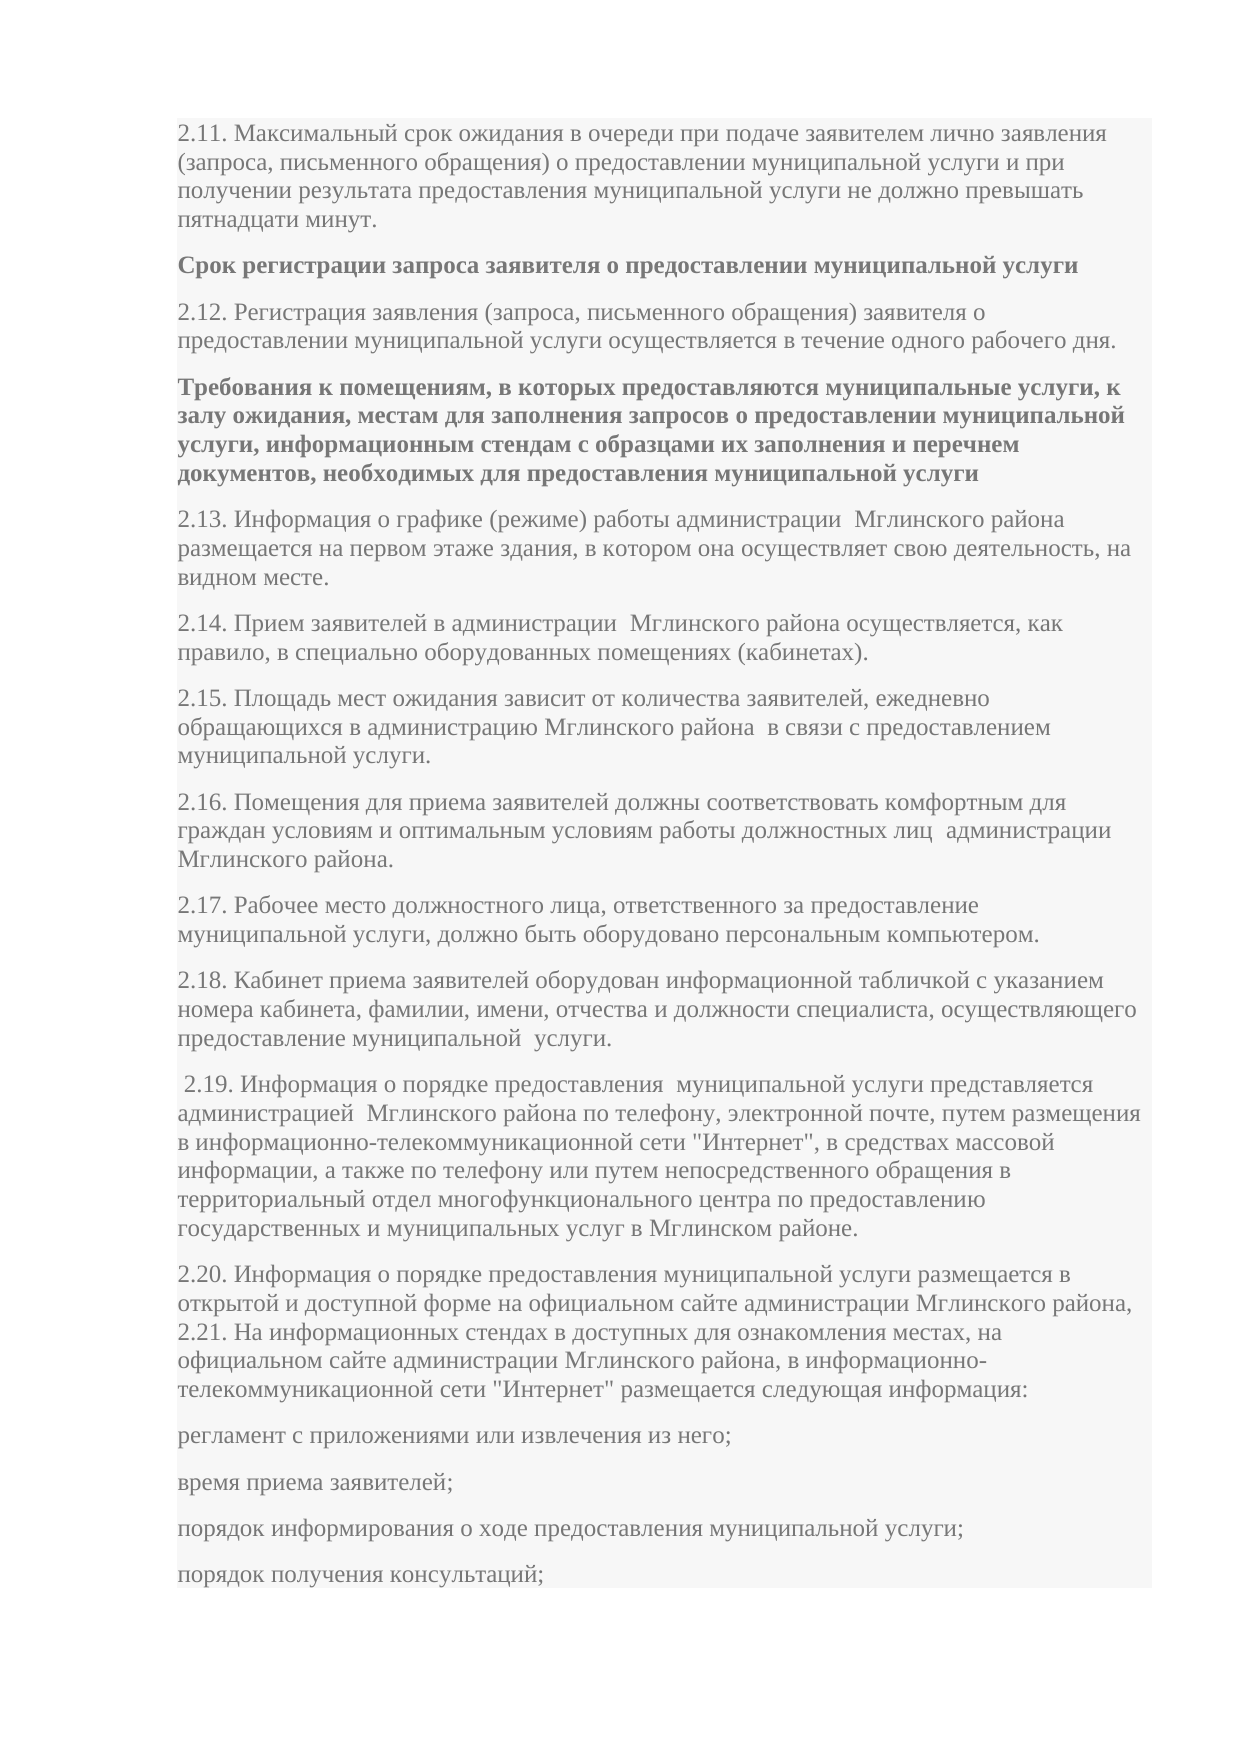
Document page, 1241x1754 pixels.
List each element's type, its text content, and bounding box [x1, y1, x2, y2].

text 2.15. Площадь мест ожидания зависит от количества заявителей, ежедневно обращающихся в администрацию Мглинского района в связи с предоставлением муниципальной услуги. [177, 683, 1152, 769]
text время приема заявителей; [177, 1467, 1152, 1496]
text 2.11. Максимальный срок ожидания в очереди при подаче заявителем лично заявления (запроса, письменного обращения) о предоставлении муниципальной услуги и при получении результата предоставления муниципальной услуги не должно превышать пятнадцати минут. [177, 118, 1152, 233]
text 2.16. Помещения для приема заявителей должны соответствовать комфортным для граждан условиям и оптимальным условиям работы должностных лиц администрации Мглинского района. [177, 787, 1152, 873]
text 2.17. Рабочее место должностного лица, ответственного за предоставление муниципальной услуги, должно быть оборудовано персональным компьютером. [177, 891, 1152, 948]
text 2.19. Информация о порядке предоставления муниципальной услуги представляется администрацией Мглинского района по телефону, электронной почте, путем размещения в информационно-телекоммуникационной сети "Интернет", в средствах массовой информации, а также по телефону или путем непосредственного обращения в территориальный отдел многофункционального центра по предоставлению государственных и муниципальных услуг в Мглинском районе. [177, 1069, 1152, 1242]
text Требования к помещениям, в которых предоставляются муниципальные услуги, к залу ожидания, местам для заполнения запросов о предоставлении муниципальной услуги, информационным стендам с образцами их заполнения и перечнем документов, необходимых для предоставления муниципальной услуги [177, 372, 1152, 487]
text Срок регистрации запроса заявителя о предоставлении муниципальной услуги [177, 251, 1152, 279]
text порядок информирования о ходе предоставления муниципальной услуги; [177, 1513, 1152, 1542]
text 2.12. Регистрация заявления (запроса, письменного обращения) заявителя о предоставлении муниципальной услуги осуществляется в течение одного рабочего дня. [177, 297, 1152, 354]
text 2.13. Информация о графике (режиме) работы администрации Мглинского района размещается на первом этаже здания, в котором она осуществляет свою деятельность, на видном месте. [177, 504, 1152, 591]
text регламент с приложениями или извлечения из него; [177, 1421, 1152, 1449]
text 2.18. Кабинет приема заявителей оборудован информационной табличкой с указанием номера кабинета, фамилии, имени, отчества и должности специалиста, осуществляющего предоставление муниципальной услуги. [177, 966, 1152, 1052]
text порядок получения консультаций; [177, 1559, 1152, 1588]
text 2.14. Прием заявителей в администрации Мглинского района осуществляется, как правило, в специально оборудованных помещениях (кабинетах). [177, 608, 1152, 666]
text 2.20. Информация о порядке предоставления муниципальной услуги размещается в открытой и доступной форме на официальном сайте администрации Мглинского района, 2.21. На информационных стендах в доступных для ознакомления местах, на официальном сайте администрации Мглинского района, в информационно-телекоммуникационной сети "Интернет" размещается следующая информация: [177, 1259, 1152, 1403]
